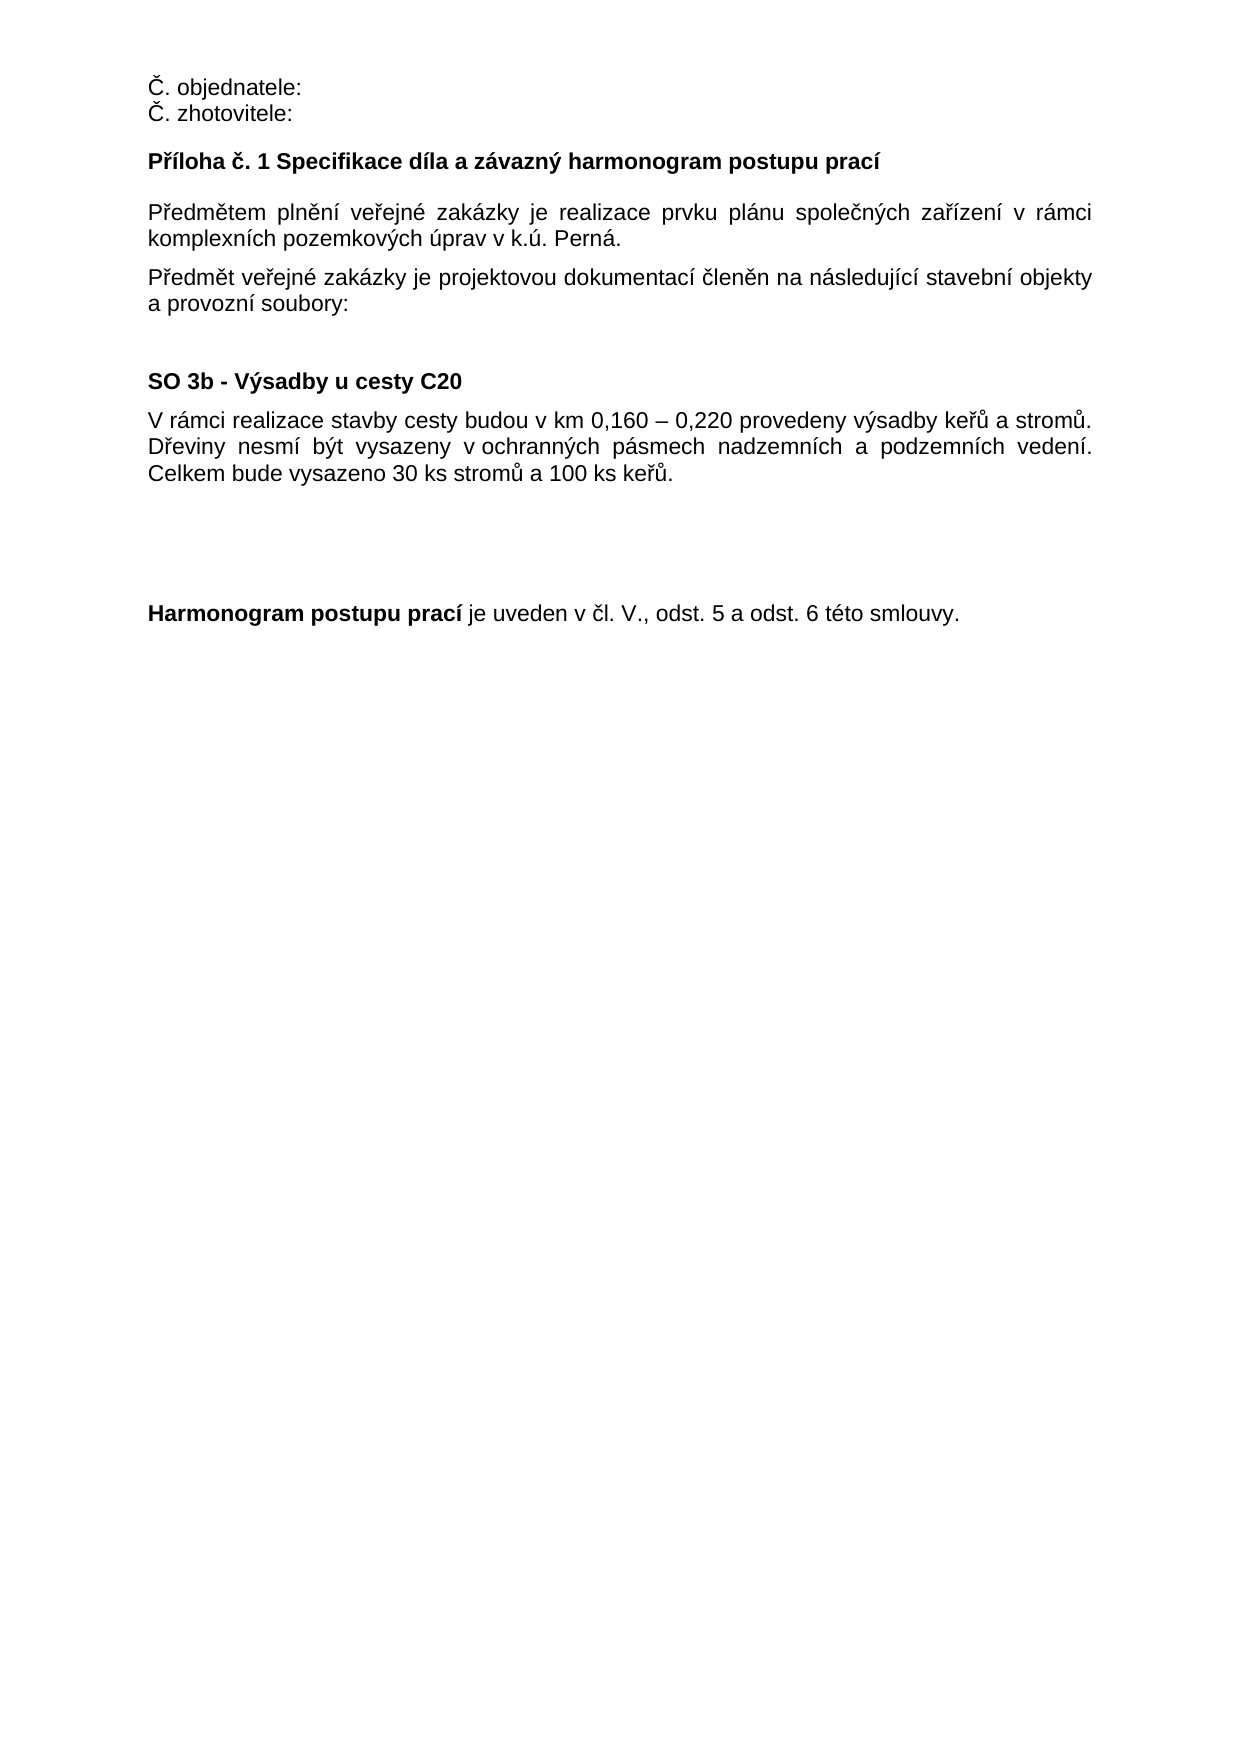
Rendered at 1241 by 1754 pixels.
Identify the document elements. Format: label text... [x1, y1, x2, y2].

text Příloha č. 1 Specifikace díla a závazný harmonogram postupu prací [148, 148, 1093, 174]
text Harmonogram postupu prací je uveden v čl. V., odst. 5 a odst. 6 této smlouvy. [148, 600, 1093, 627]
text SO 3b - Výsadby u cesty C20 [148, 368, 1093, 394]
text V rámci realizace stavby cesty budou v km 0,160 – 0,220 provedeny výsadby keřů a stromů. Dřeviny nesmí být vysazeny v ochranných pásmech nadzemních a podzemních vedení. Celkem bude vysazeno 30 ks stromů a 100 ks keřů. [148, 407, 1093, 486]
text Předmět veřejné zakázky je projektovou dokumentací členěn na následující stavební objekty a provozní soubory: [148, 264, 1093, 317]
text Předmětem plnění veřejné zakázky je realizace prvku plánu společných zařízení v rámci komplexních pozemkových úprav v k.ú. Perná. [148, 199, 1093, 251]
